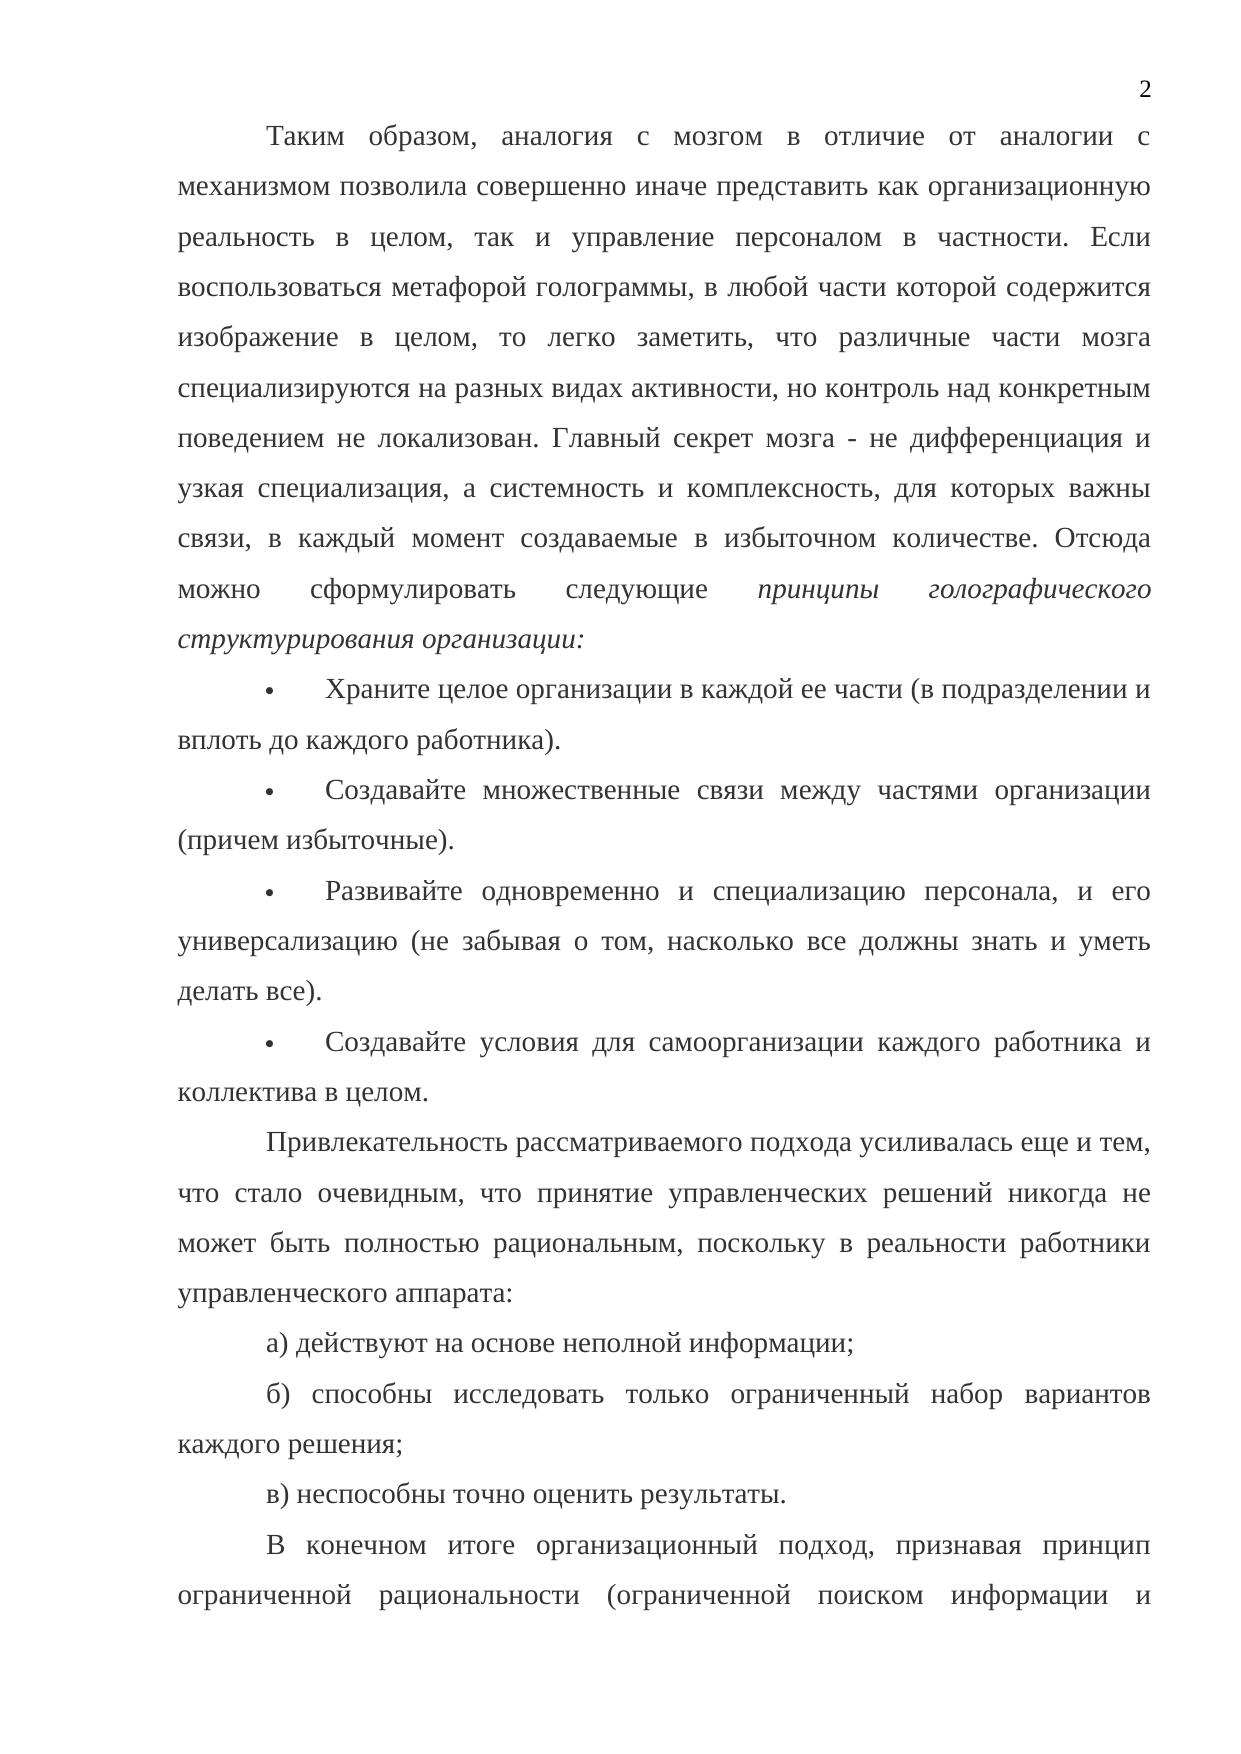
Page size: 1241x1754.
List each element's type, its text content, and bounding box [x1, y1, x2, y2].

list Развивайте одновременно и специализацию персонала, и его универсализацию (не забывая о том, насколько все должны знать и уметь делать все). [177, 873, 1152, 1007]
text б) способны исследовать только ограниченный набор вариантов каждого решения; [177, 1376, 1152, 1460]
text в) неспособны точно оценить результаты. [177, 1477, 1152, 1510]
list Создавайте условия для самоорганизации каждого работника и коллектива в целом. [177, 1024, 1152, 1108]
text Привлекательность рассматриваемого подхода усиливалась еще и тем, что стало очевидным, что принятие управленческих решений никогда не может быть полностью рациональным, поскольку в реальности работники управленческого аппарата: [177, 1124, 1152, 1309]
text а) действуют на основе неполной информации; [177, 1326, 1152, 1359]
text Таким образом, аналогия с мозгом в отличие от аналогии с механизмом позволила совершенно иначе представить как организационную реальность в целом, так и управление персоналом в частности. Если воспользоваться метафорой голограммы, в любой части которой содержится изображение в целом, то легко заметить, что различные части мозга специализируются на разных видах активности, но контроль над конкретным поведением не локализован. Главный секрет мозга - не дифференциация и узкая специализация, а системность и комплексность, для которых важны связи, в каждый момент создаваемые в избыточном количестве. Отсюда можно сформулировать следующие принципы голографического структурирования организации: [177, 118, 1152, 655]
list Создавайте множественные связи между частями организации (причем избыточные). [177, 772, 1152, 856]
list Храните целое организации в каждой ее части (в подразделении и вплоть до каждого работника). [177, 672, 1152, 755]
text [177, 1527, 1152, 1611]
